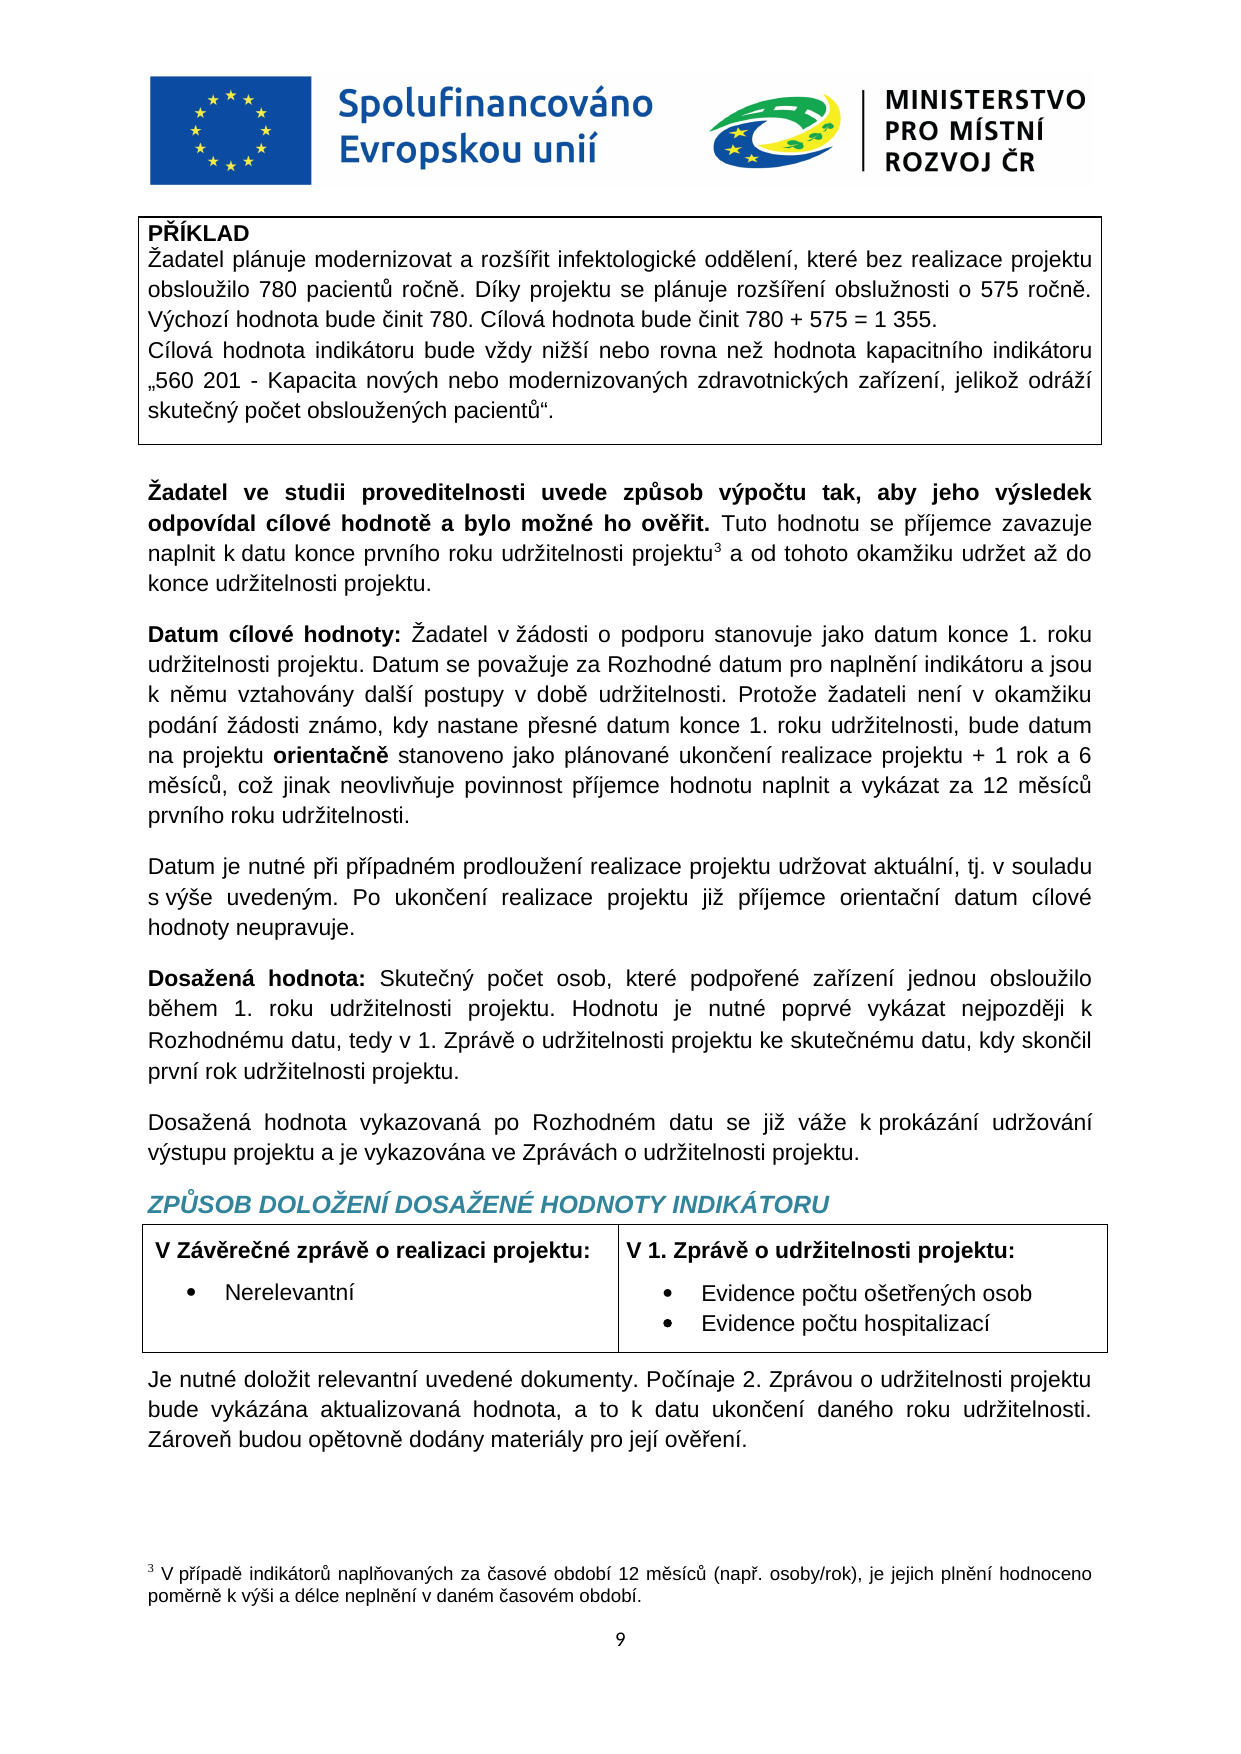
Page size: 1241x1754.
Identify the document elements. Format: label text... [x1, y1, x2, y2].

text Cílová hodnota indikátoru bude vždy nižší nebo rovna než hodnota kapacitního indikátoru „560 201 - Kapacita nových nebo modernizovaných zdravotnických zařízení, jelikož odráží skutečný počet obsloužených pacientů“. [139, 333, 1101, 444]
table_header V 1. Zprávě o udržitelnosti projektu: Evidence počtu ošetřených osob Evidence počtu hospitalizací [619, 1225, 1107, 1352]
picture [147, 73, 1093, 188]
text Žadatel ve studii proveditelnosti uvede způsob výpočtu tak, aby jeho výsledek odpovídal cílové hodnotě a bylo možné ho ověřit. Tuto hodnotu se příjemce zavazuje naplnit k datu konce prvního roku udržitelnosti projektu a od tohoto okamžiku udržet až do konce udržitelnosti projektu. [148, 479, 1093, 596]
text Datum cílové hodnoty: Žadatel v žádosti o podporu stanovuje jako datum konce 1. roku udržitelnosti projektu. Datum se považuje za Rozhodné datum pro naplnění indikátoru a jsou k němu vztahovány další postupy v době udržitelnosti. Protože žadateli není v okamžiku podání žádosti známo, kdy nastane přesné datum konce 1. roku udržitelnosti, bude datum na projektu orientačně stanoveno jako plánované ukončení realizace projektu + 1 rok a 6 měsíců, což jinak neovlivňuje povinnost příjemce hodnotu naplnit a vykázat za 12 měsíců prvního roku udržitelnosti. [148, 621, 1093, 828]
text Dosažená hodnota: Skutečný počet osob, které podpořené zařízení jednou obsloužilo během 1. roku udržitelnosti projektu. Hodnotu je nutné poprvé vykázat nejpozději k Rozhodnému datu, tedy v 1. Zprávě o udržitelnosti projektu ke skutečnému datu, kdy skončil první rok udržitelnosti projektu. [148, 965, 1093, 1084]
text PŘÍKLAD [139, 218, 1101, 246]
text Datum je nutné při případném prodloužení realizace projektu udržovat aktuální, tj. v souladu s výše uvedeným. Po ukončení realizace projektu již příjemce orientační datum cílové hodnoty neupravuje. [148, 853, 1093, 940]
text Způsob doložení dosažené hodnoty indikátoru [148, 1190, 1093, 1219]
text Je nutné doložit relevantní uvedené dokumenty. Počínaje 2. Zprávou o udržitelnosti projektu bude vykázána aktualizovaná hodnota, a to k datu ukončení daného roku udržitelnosti. Zároveň budou opětovně dodány materiály pro její ověření. [148, 1366, 1093, 1453]
text Žadatel plánuje modernizovat a rozšířit infektologické oddělení, které bez realizace projektu obsloužilo 780 pacientů ročně. Díky projektu se plánuje rozšíření obslužnosti o 575 ročně. Výchozí hodnota bude činit 780. Cílová hodnota bude činit 780 + 575 = 1 355. [148, 246, 1093, 333]
table_header V Závěrečné zprávě o realizaci projektu: Nerelevantní [143, 1225, 618, 1352]
text Dosažená hodnota vykazovaná po Rozhodném datu se již váže k prokázání udržování výstupu projektu a je vykazována ve Zprávách o udržitelnosti projektu. [148, 1109, 1093, 1166]
